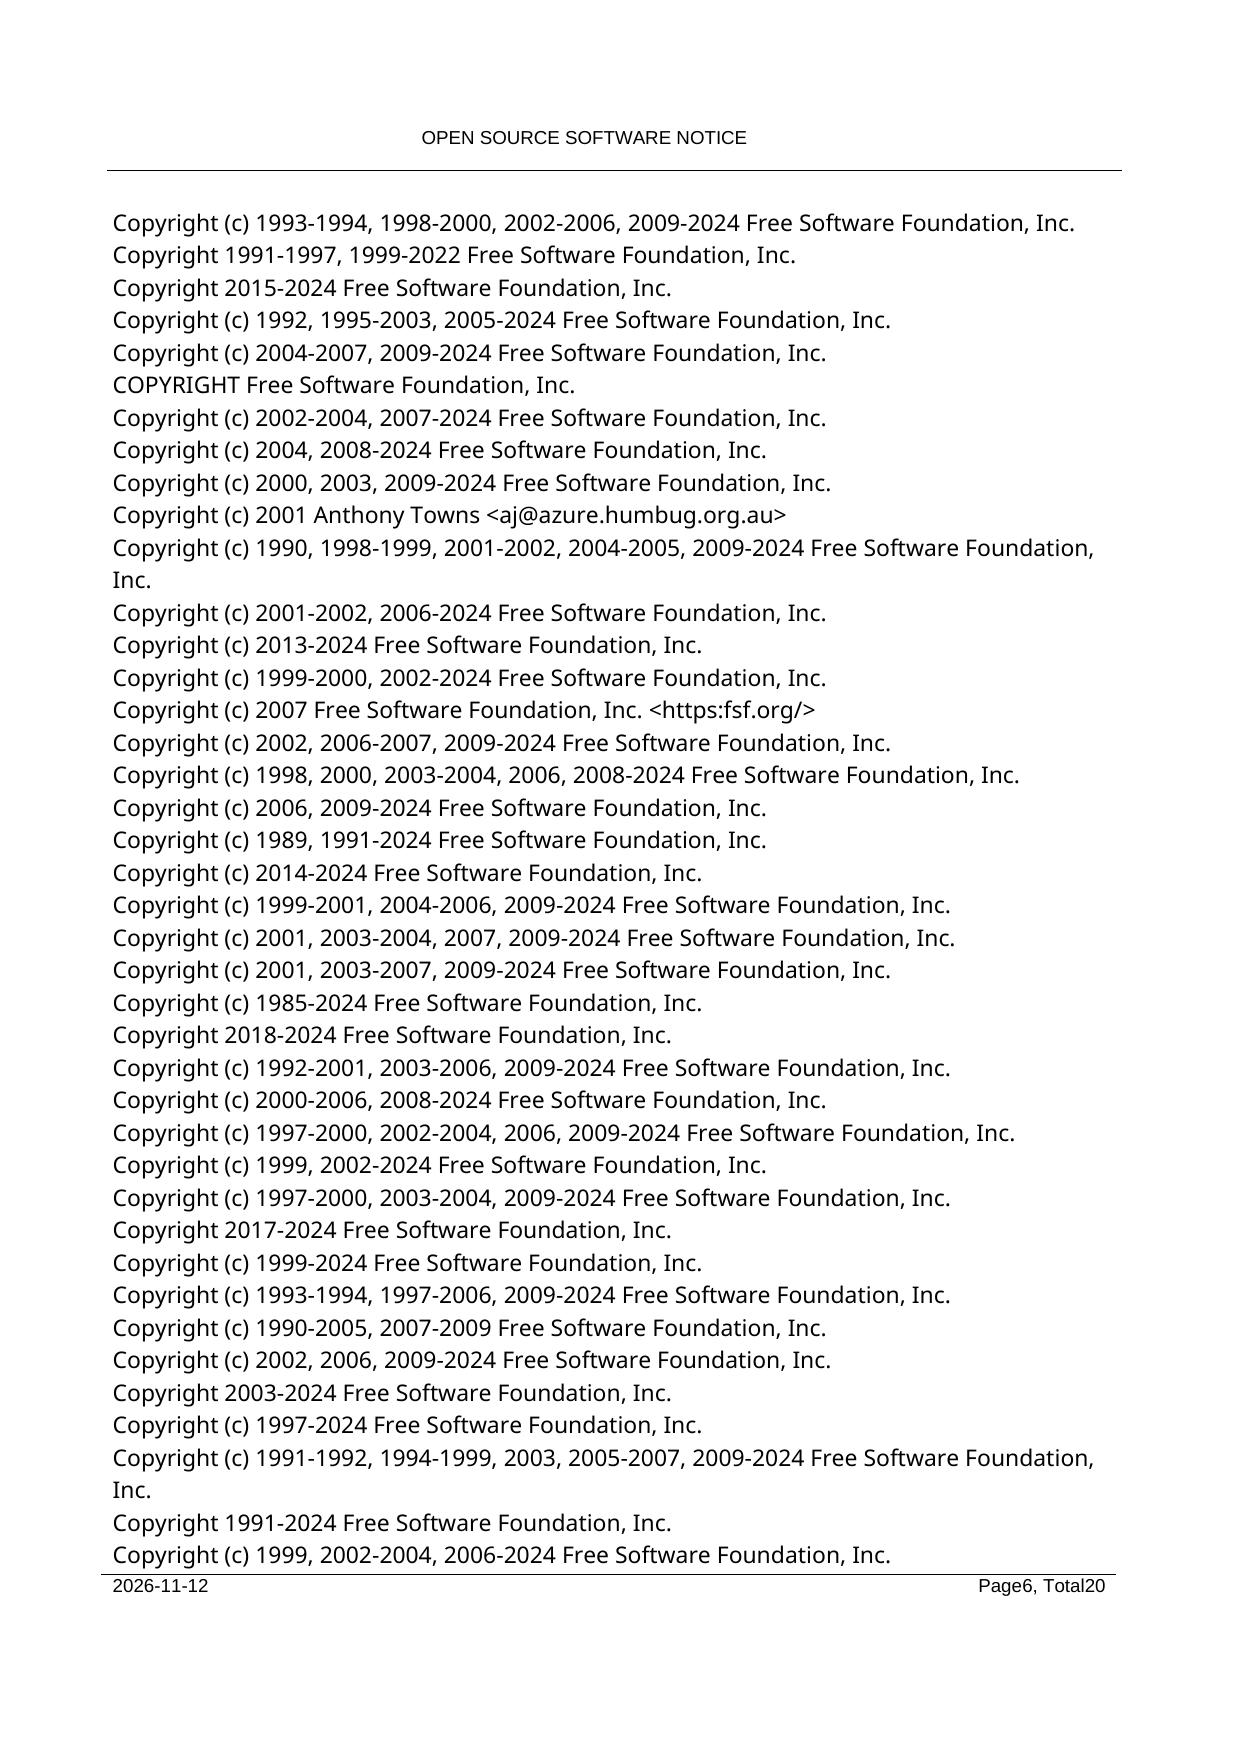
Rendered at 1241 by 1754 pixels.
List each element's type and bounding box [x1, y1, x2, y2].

text [112, 206, 1128, 1571]
